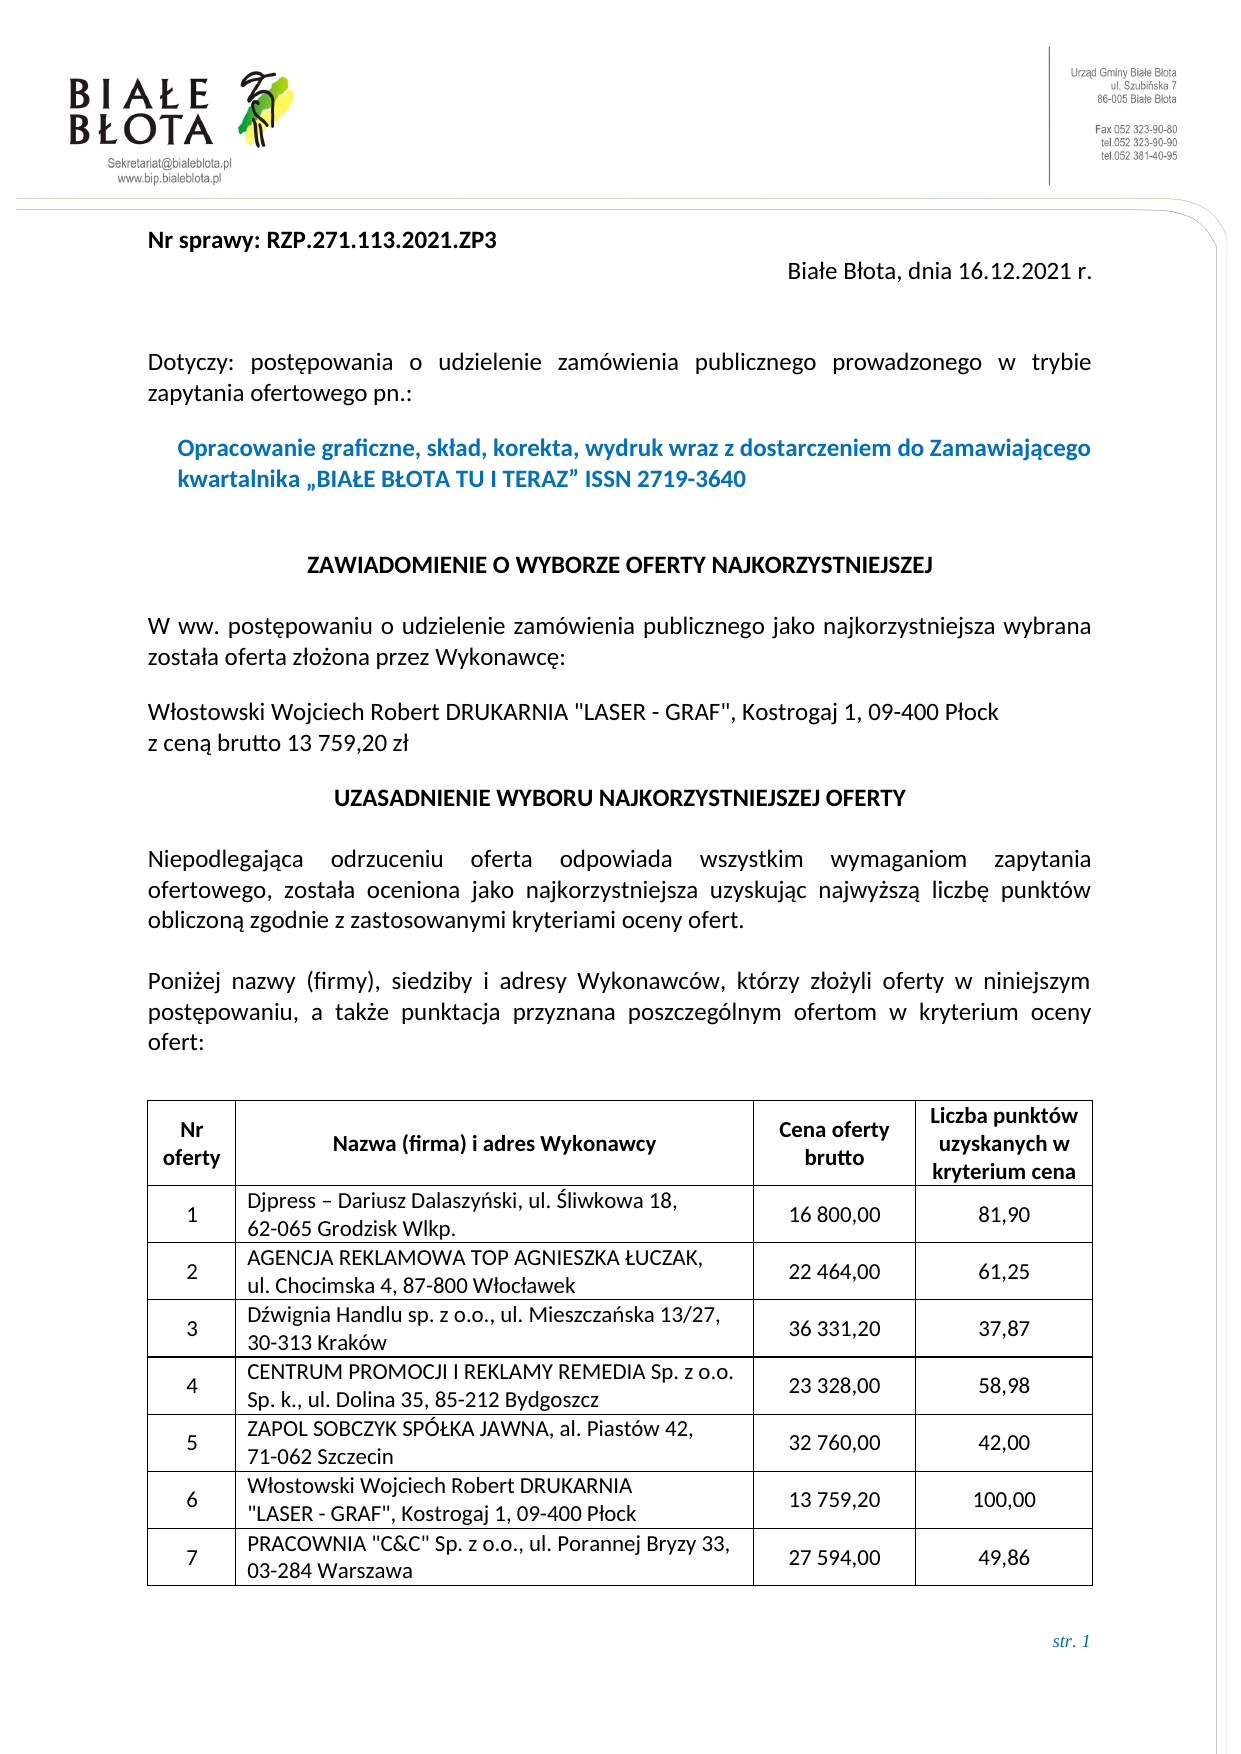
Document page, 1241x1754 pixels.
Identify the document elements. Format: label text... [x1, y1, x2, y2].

table_header Nr oferty [148, 1101, 235, 1185]
list UZASADNIENIE WYBORU NAJKORZYSTNIEJSZEJ OFERTY [148, 782, 1092, 813]
table_cell 6 [148, 1472, 235, 1528]
text Białe Błota, dnia 16.12.2021 r. [148, 255, 1092, 286]
table_cell 1 [148, 1186, 235, 1242]
table_cell 61,25 [916, 1243, 1092, 1299]
list Niepodlegająca odrzuceniu oferta odpowiada wszystkim wymaganiom zapytania ofertowego, została oceniona jako najkorzystniejsza uzyskując najwyższą liczbę punktów obliczoną zgodnie z zastosowanymi kryteriami oceny ofert. [148, 843, 1092, 935]
table_cell 4 [148, 1358, 235, 1413]
list W ww. postępowaniu o udzielenie zamówienia publicznego jako najkorzystniejsza wybrana została oferta złożona przez Wykonawcę: [148, 610, 1092, 671]
table_cell 3 [148, 1300, 235, 1356]
table_header Nazwa (firma) i adres Wykonawcy [236, 1101, 753, 1185]
table_cell 42,00 [916, 1415, 1092, 1471]
table_cell 22 464,00 [754, 1243, 915, 1299]
table_cell 16 800,00 [754, 1186, 915, 1242]
table_cell Dźwignia Handlu sp. z o.o., ul. Mieszczańska 13/27, 30-313 Kraków [236, 1300, 753, 1356]
table_cell 37,87 [916, 1300, 1092, 1356]
table_cell 81,90 [916, 1186, 1092, 1242]
table_cell 49,86 [916, 1529, 1092, 1585]
table_header Cena oferty brutto [754, 1101, 915, 1185]
table_cell Djpress – Dariusz Dalaszyński, ul. Śliwkowa 18, 62-065 Grodzisk Wlkp. [236, 1186, 753, 1242]
text Włostowski Wojciech Robert DRUKARNIA "LASER - GRAF", Kostrogaj 1, 09-400 Płock z ceną brutto 13 759,20 zł [148, 696, 1092, 757]
table_cell 36 331,20 [754, 1300, 915, 1356]
list Opracowanie graficzne, skład, korekta, wydruk wraz z dostarczeniem do Zamawiającego kwartalnika „BIAŁE BŁOTA TU I TERAZ” ISSN 2719-3640 [177, 433, 1092, 494]
table_cell PRACOWNIA "C&C" Sp. z o.o., ul. Porannej Bryzy 33, 03-284 Warszawa [236, 1529, 753, 1585]
table_cell ZAPOL SOBCZYK SPÓŁKA JAWNA, al. Piastów 42, 71-062 Szczecin [236, 1415, 753, 1471]
table_cell 23 328,00 [754, 1358, 915, 1413]
table_cell 13 759,20 [754, 1472, 915, 1528]
table_cell 32 760,00 [754, 1415, 915, 1471]
table_cell 100,00 [916, 1472, 1092, 1528]
table_cell AGENCJA REKLAMOWA TOP AGNIESZKA ŁUCZAK, ul. Chocimska 4, 87-800 Włocławek [236, 1243, 753, 1299]
text Dotyczy: postępowania o udzielenie zamówienia publicznego prowadzonego w trybie zapytania ofertowego pn.: [148, 347, 1092, 408]
text ZAWIADOMIENIE O WYBORZE OFERTY NAJKORZYSTNIEJSZEJ [148, 549, 1092, 580]
list Poniżej nazwy (firmy), siedziby i adresy Wykonawców, którzy złożyli oferty w niniejszym postępowaniu, a także punktacja przyznana poszczególnym ofertom w kryterium oceny ofert: [148, 965, 1092, 1057]
text Nr sprawy: RZP.271.113.2021.ZP3 [148, 224, 1092, 255]
table_cell 58,98 [916, 1358, 1092, 1413]
table_cell CENTRUM PROMOCJI I REKLAMY REMEDIA Sp. z o.o. Sp. k., ul. Dolina 35, 85-212 Bydgoszcz [236, 1358, 753, 1413]
table_header Liczba punktów uzyskanych w kryterium cena [916, 1101, 1092, 1185]
table_cell Włostowski Wojciech Robert DRUKARNIA "LASER - GRAF", Kostrogaj 1, 09-400 Płock [236, 1472, 753, 1528]
picture [16, 46, 1227, 1754]
table_cell 2 [148, 1243, 235, 1299]
table_cell 5 [148, 1415, 235, 1471]
table_cell 27 594,00 [754, 1529, 915, 1585]
table_cell 7 [148, 1529, 235, 1585]
